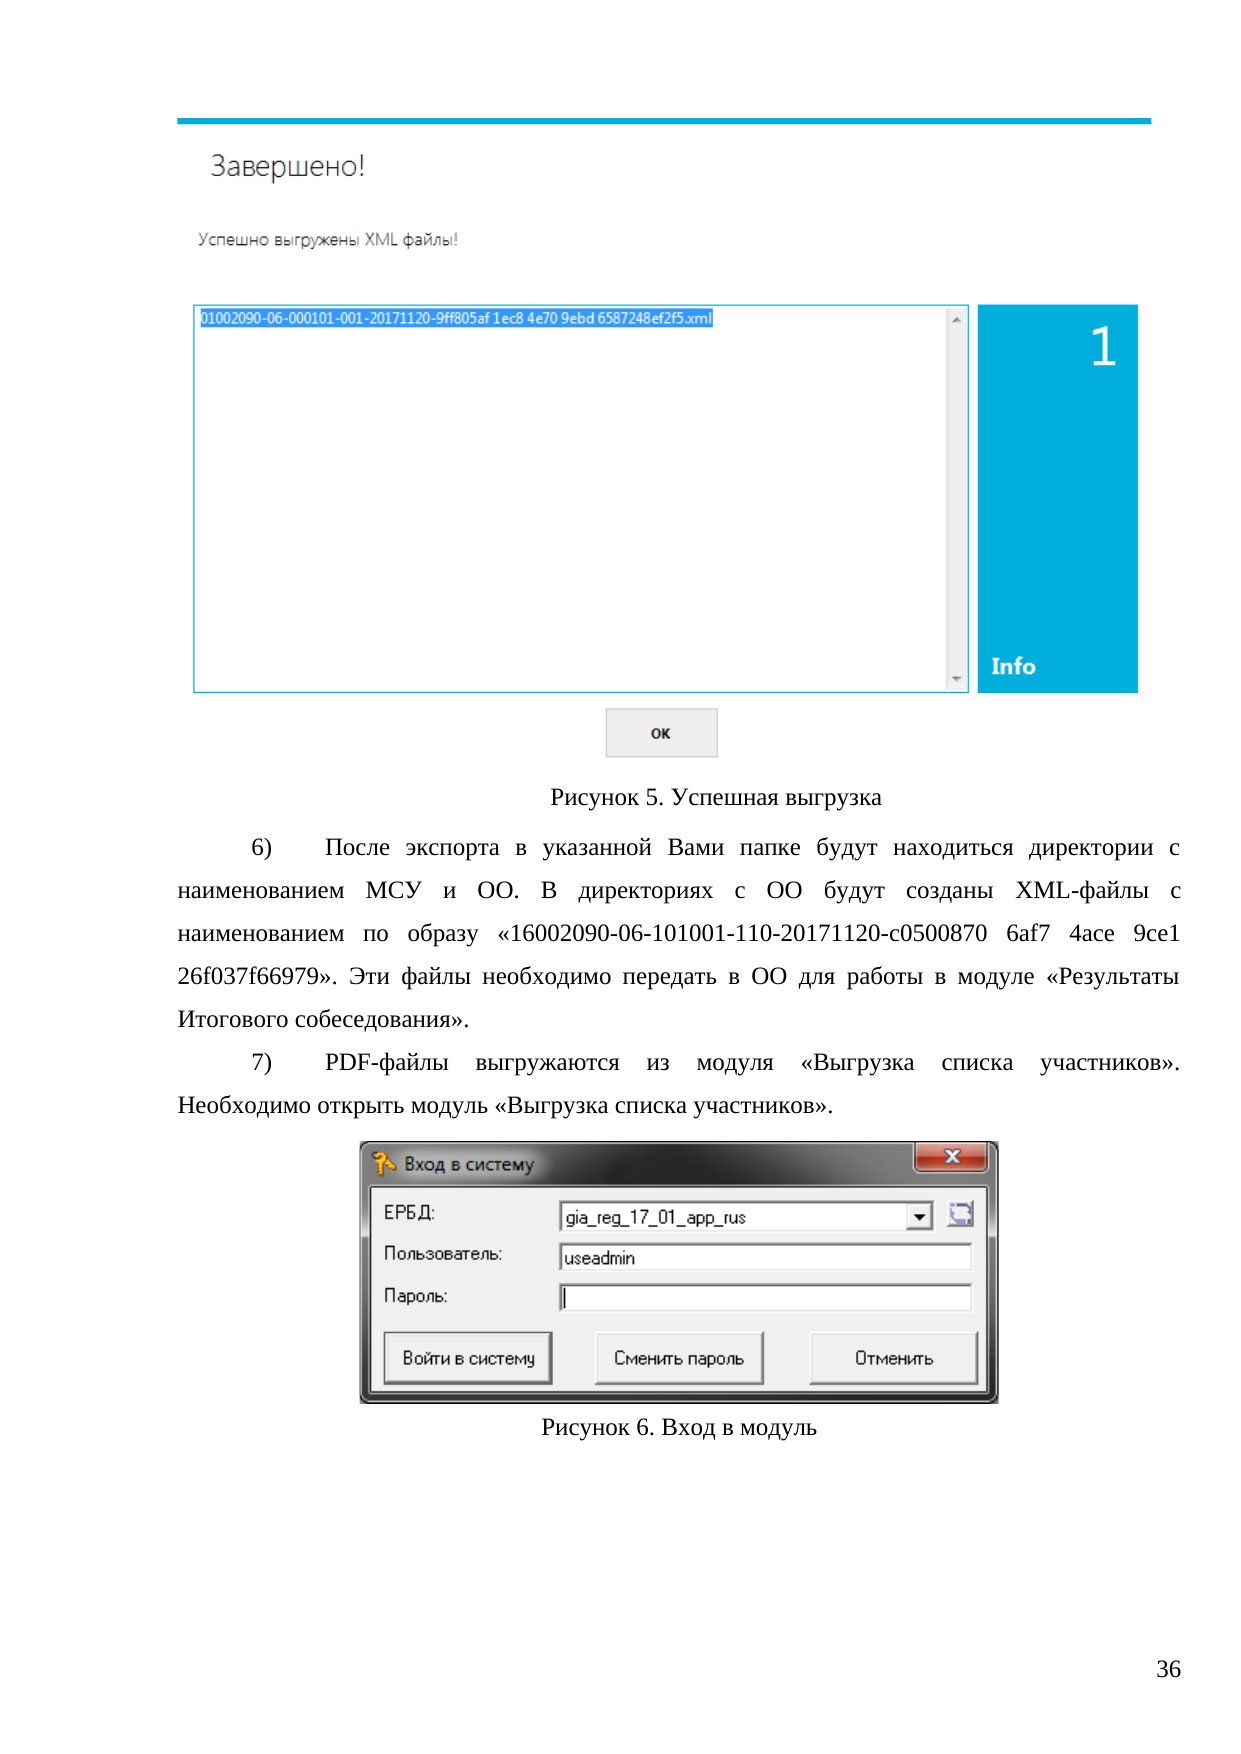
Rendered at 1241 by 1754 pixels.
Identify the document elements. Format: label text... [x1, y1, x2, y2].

list PDF-файлы выгружаются из модуля «Выгрузка списка участников». Необходимо открыть модуль «Выгрузка списка участников». [177, 1047, 1181, 1119]
picture [177, 125, 1152, 774]
list После экспорта в указанной Вами папке будут находиться директории с наименованием МСУ и ОО. В директориях с ОО будут созданы XML-файлы с наименованием по образу «16002090-06-101001-110-20171120-c0500870 6af7 4ace 9ce1 26f037f66979». Эти файлы необходимо передать в ОО для работы в модуле «Результаты Итогового собеседования». [177, 832, 1181, 1033]
picture [359, 1141, 999, 1404]
text Рисунок 6. Вход в модуль [177, 1412, 1181, 1441]
text Рисунок 5. Успешная выгрузка [177, 782, 1181, 811]
